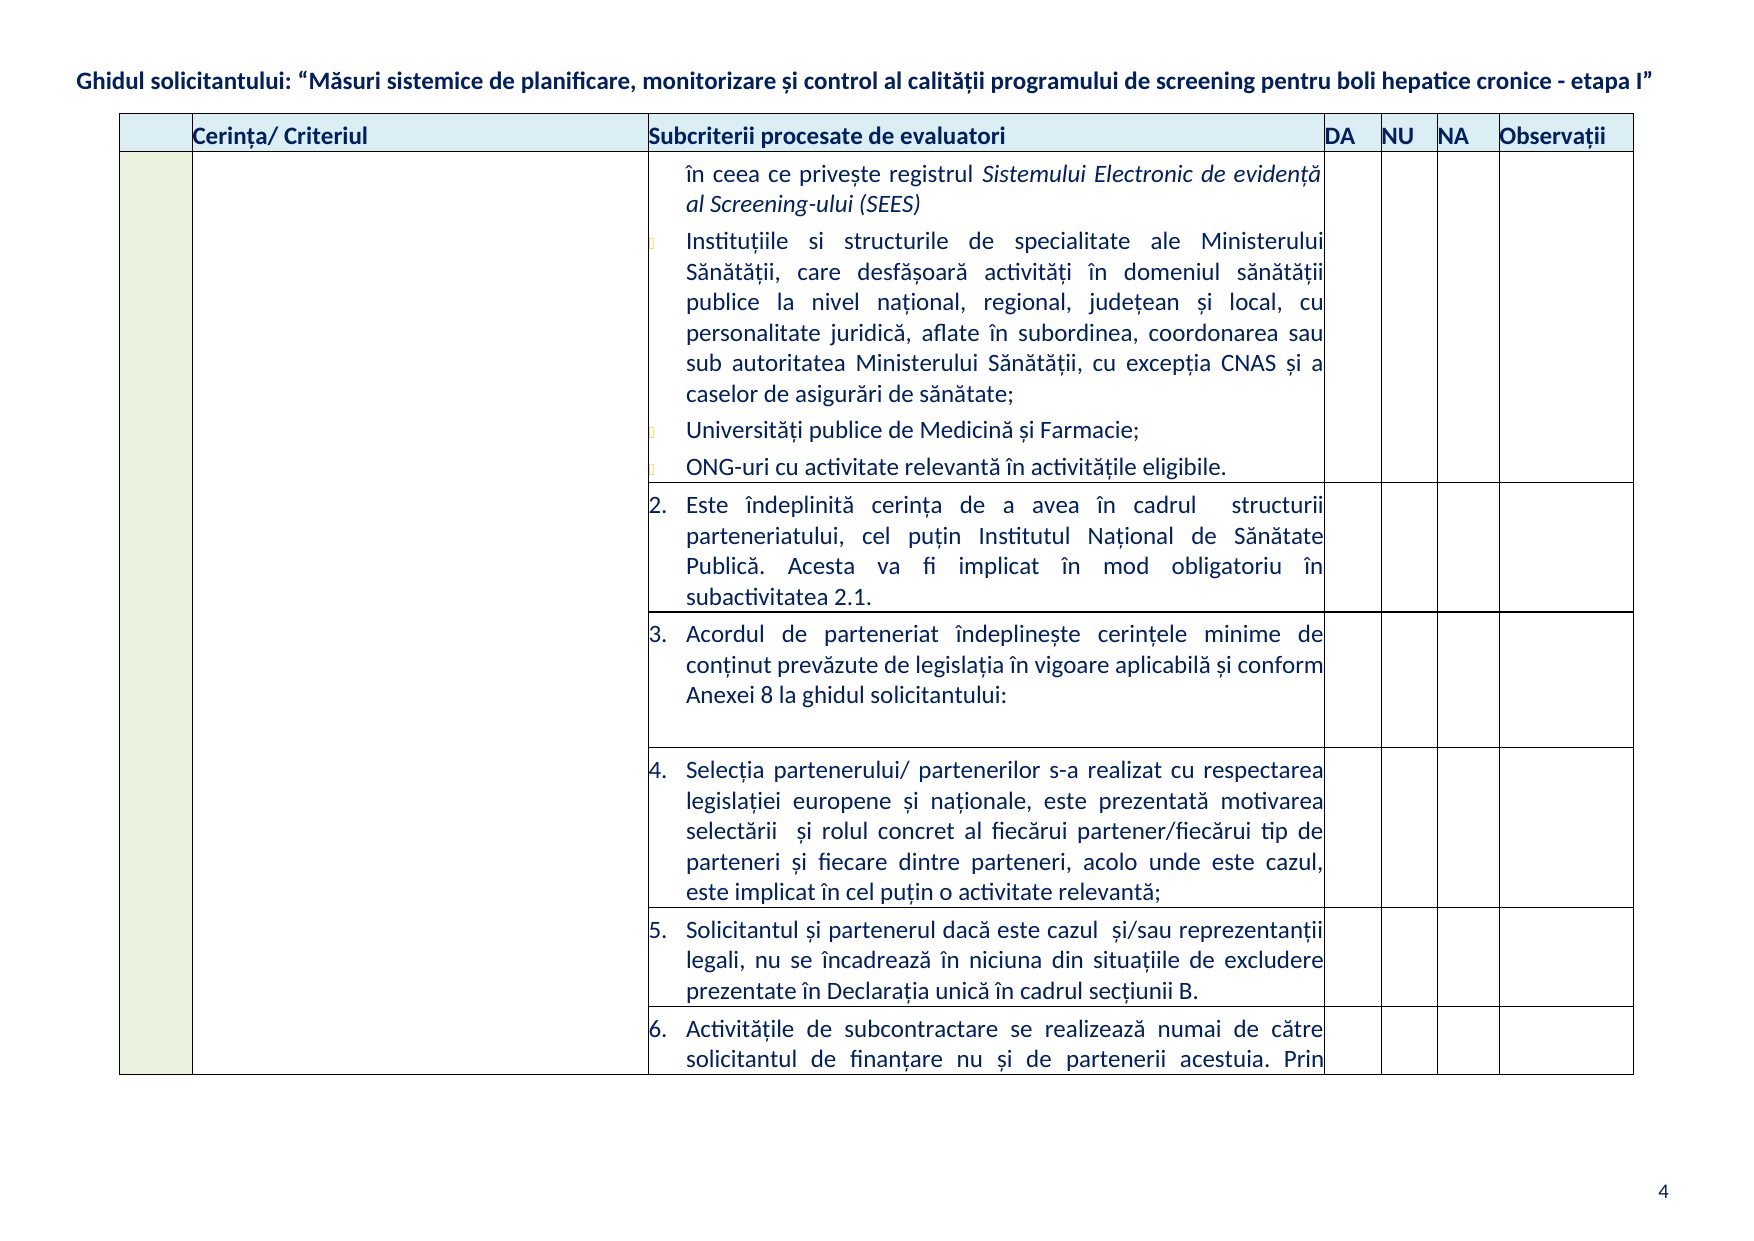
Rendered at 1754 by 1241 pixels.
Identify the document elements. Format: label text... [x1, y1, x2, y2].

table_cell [649, 1007, 1324, 1074]
table_cell Acordul de parteneriat îndeplinește cerințele minime de conținut prevăzute de legislația în vigoare aplicabilă și conform Anexei 8 la ghidul solicitantului: [649, 613, 1324, 747]
table_cell [1438, 908, 1499, 1006]
table_cell Selecția partenerului/ partenerilor s-a realizat cu respectarea legislației europene şi naționale, este prezentată motivarea selectării și rolul concret al fiecărui partener/fiecărui tip de parteneri și fiecare dintre parteneri, acolo unde este cazul, este implicat în cel puțin o activitate relevantă; [649, 748, 1324, 907]
table_cell [1438, 483, 1499, 611]
table_cell [1500, 483, 1633, 611]
table_cell [1500, 748, 1633, 907]
table_cell [1500, 1007, 1633, 1074]
table_cell [1325, 908, 1381, 1006]
table_cell [1325, 483, 1381, 611]
table_cell [1325, 152, 1381, 482]
table_cell [1325, 748, 1381, 907]
table_header Subcriterii procesate de evaluatori [649, 114, 1324, 151]
table_cell [1382, 152, 1437, 482]
table_header NA [1438, 114, 1499, 151]
table_cell [1382, 1007, 1437, 1074]
table_header Observații [1500, 114, 1633, 151]
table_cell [649, 152, 1324, 482]
table_cell [1382, 613, 1437, 747]
table_header DA [1325, 114, 1381, 151]
table_header [120, 114, 192, 151]
table_cell [1438, 1007, 1499, 1074]
table_cell [1382, 908, 1437, 1006]
table_cell [1500, 613, 1633, 747]
table_cell [1382, 748, 1437, 907]
table_cell [1382, 483, 1437, 611]
table_cell [1500, 908, 1633, 1006]
table_cell Este îndeplinită cerința de a avea în cadrul structurii parteneriatului, cel puțin Institutul Național de Sănătate Publică. Acesta va fi implicat în mod obligatoriu în subactivitatea 2.1. [649, 483, 1324, 611]
table_cell [1438, 748, 1499, 907]
table_cell [1438, 613, 1499, 747]
table_cell [1325, 613, 1381, 747]
table_header Cerința/ Criteriul [193, 114, 648, 151]
table_cell Solicitantul și partenerul dacă este cazul și/sau reprezentanții legali, nu se încadrează în niciuna din situațiile de excludere prezentate în Declarația unică în cadrul secțiunii B. [649, 908, 1324, 1006]
table_cell [1325, 1007, 1381, 1074]
table_cell [1500, 152, 1633, 482]
table_cell [1438, 152, 1499, 482]
table_header NU [1382, 114, 1437, 151]
